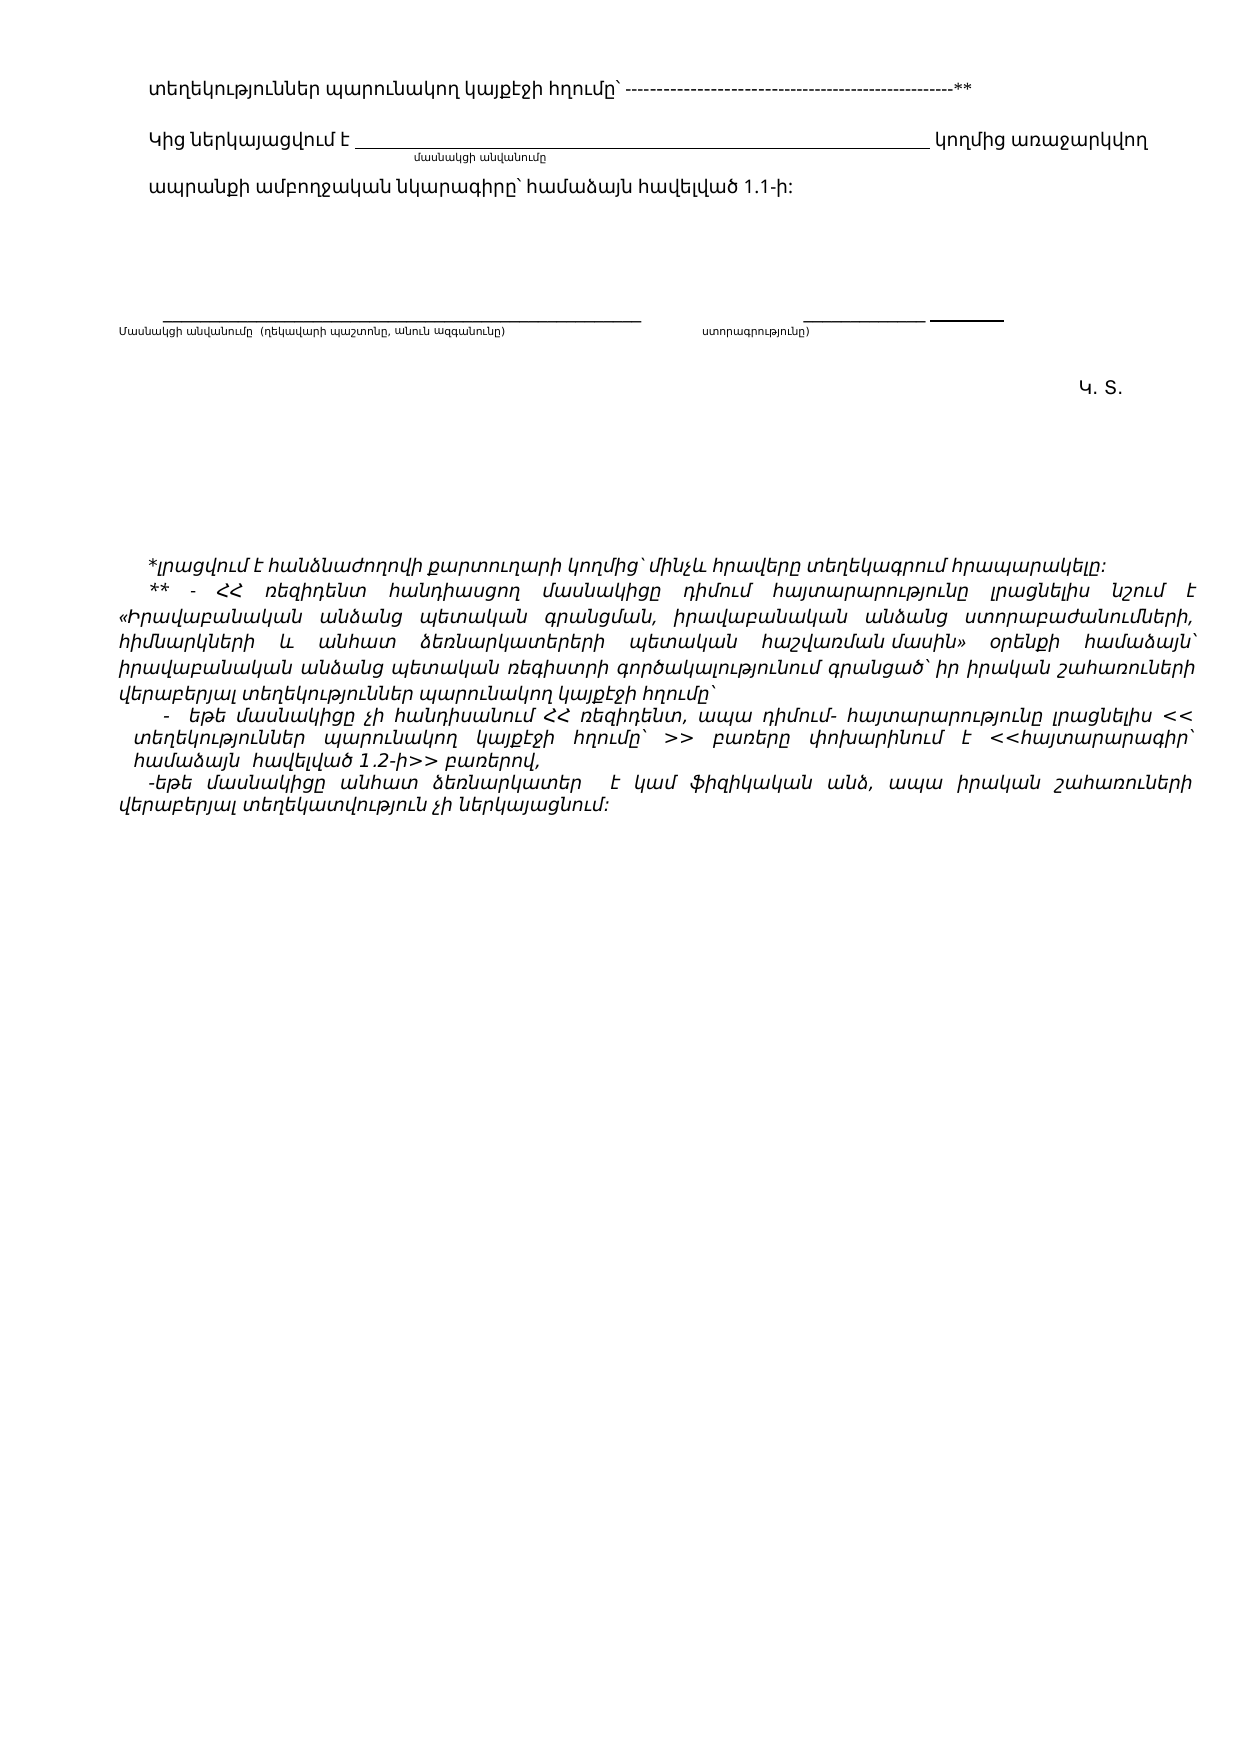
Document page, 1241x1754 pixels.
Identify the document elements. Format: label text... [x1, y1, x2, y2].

text ապրանքի ամբողջական նկարագիրը՝ համաձայն հավելված 1.1-ի: [118, 173, 1196, 199]
text Կ. Տ. [118, 377, 1196, 399]
text մասնակցի անվանումը [118, 152, 1196, 173]
text -եթե մասնակիցը անհատ ձեռնարկատեր է կամ ֆիզիկական անձ, ապա իրական շահառուների վերաբերյալ տեղեկատվություն չի ներկայացնում: [118, 772, 1196, 816]
text *լրացվում է հանձնաժողովի քարտուղարի կողմից` մինչև հրավերը տեղեկագրում հրապարակելը: [118, 552, 1196, 578]
text Կից ներկայացվում է կողմից առաջարկվող [118, 126, 1196, 152]
text - եթե մասնակիցը չի հանդիսանում ՀՀ ռեզիդենտ, ապա դիմում- հայտարարությունը լրացնելիս << տեղեկություններ պարունակող կայքէջի հղումը՝ >> բառերը փոխարինում է <<հայտարարագիր՝ համաձայն հավելված 1․2-ի>> բառերով, [133, 705, 1196, 772]
text ___________________________________________________ _____________ Մասնակցի անվանումը (ղեկավարի պաշտոնը, անուն ազգանունը) ստորագրությունը) [118, 301, 1196, 348]
text ** - ՀՀ ռեզիդենտ հանդիասցող մասնակիցը դիմում հայտարարությունը լրացնելիս նշում է «Իրավաբանական անձանց պետական գրանցման, իրավաբանական անձանց ստորաբաժանումների, հիմնարկների և անհատ ձեռնարկատերերի պետական հաշվառման մասին» օրենքի համաձայն՝ իրավաբանական անձանց պետական ռեգիստրի գործակալությունում գրանցած՝ իր իրական շահառուների վերաբերյալ տեղեկություններ պարունակող կայքէջի հղումը՝ [118, 578, 1196, 705]
text տեղեկություններ պարունակող կայքէջի հղումը՝ ----------------------------------------------------** [118, 75, 1196, 101]
